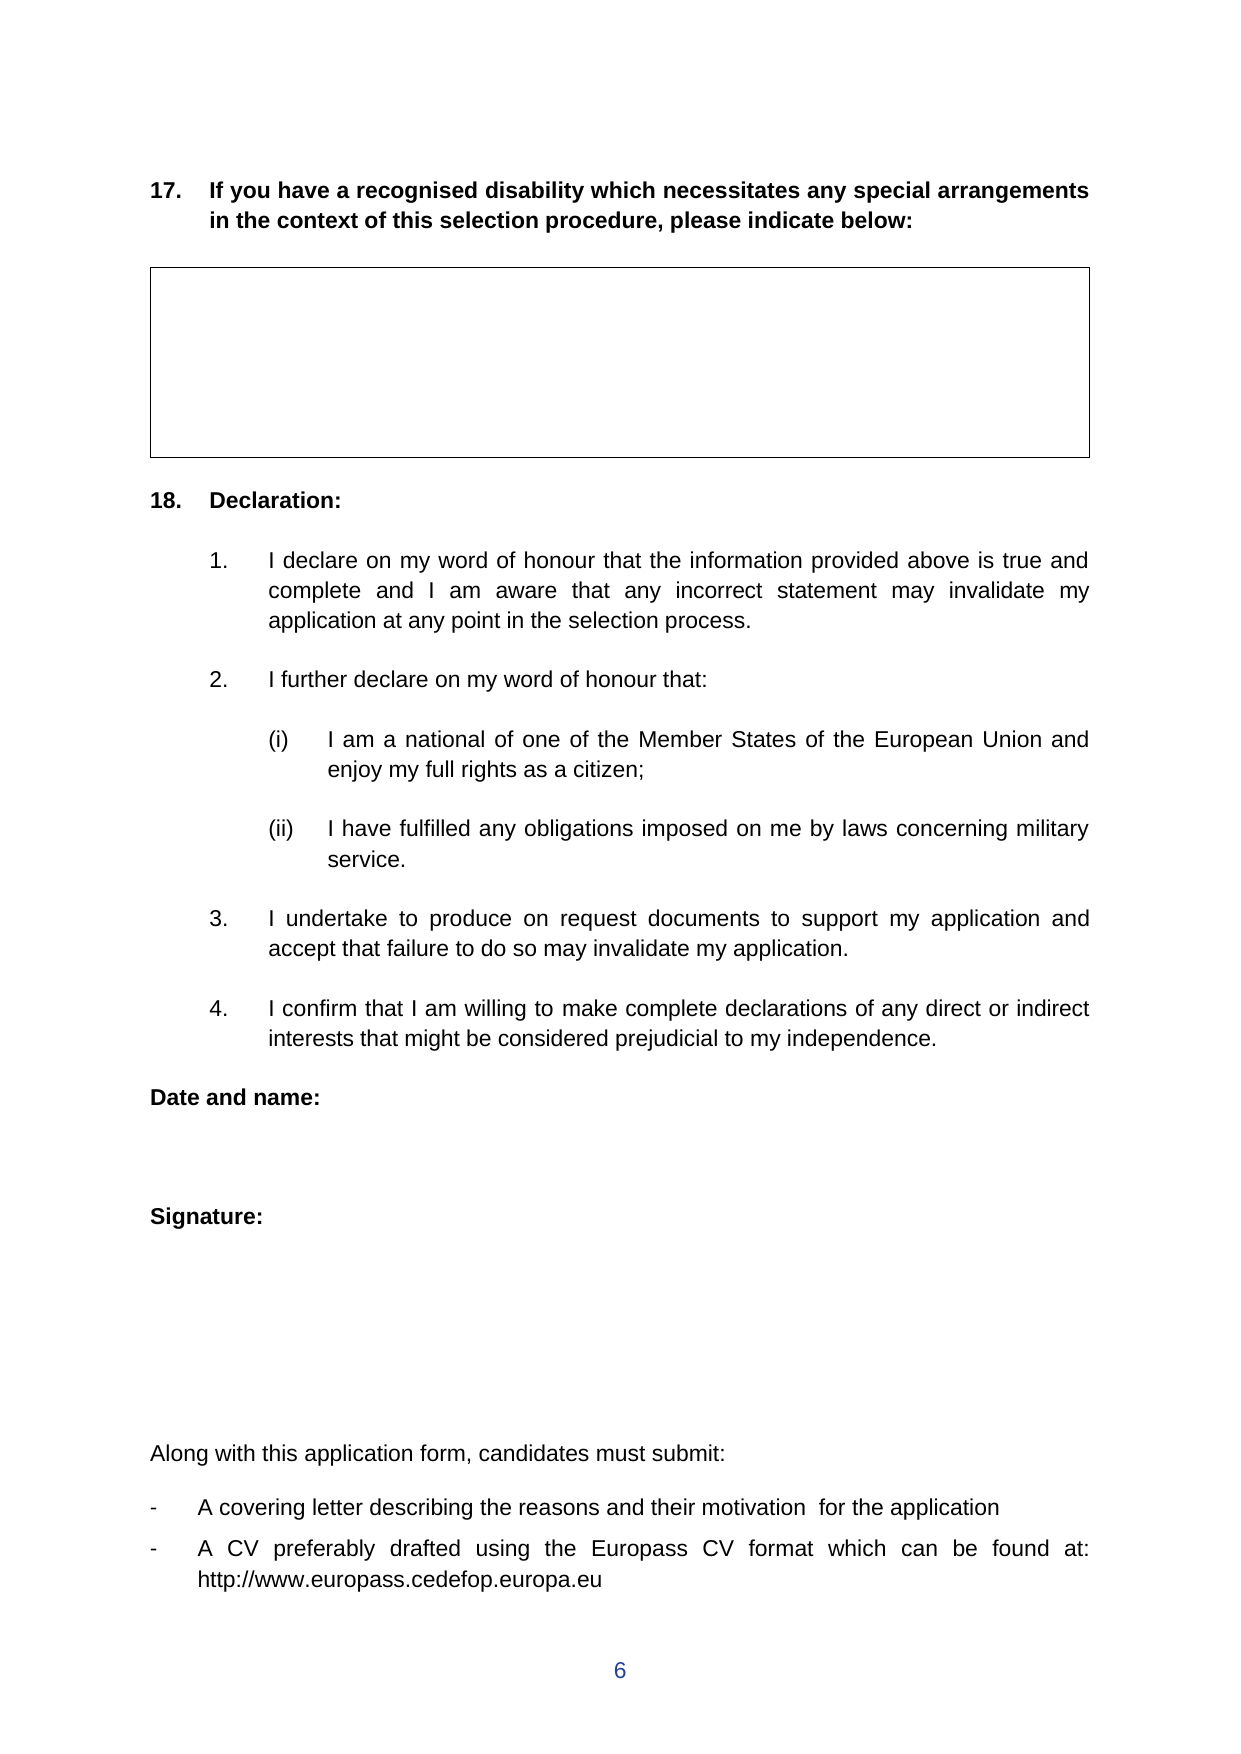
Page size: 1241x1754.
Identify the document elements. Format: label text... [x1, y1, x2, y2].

table_header [151, 268, 1089, 457]
text 18. Declaration: [150, 487, 1090, 514]
text 3. I undertake to produce on request documents to support my application and accept that failure to do so may invalidate my application. [209, 905, 1090, 962]
text (i) I am a national of one of the Member States of the European Union and enjoy my full rights as a citizen; [268, 726, 1090, 782]
text 1. I declare on my word of honour that the information provided above is true and complete and I am aware that any incorrect statement may invalidate my application at any point in the selection process. [209, 547, 1090, 633]
text 4. I confirm that I am willing to make complete declarations of any direct or indirect interests that might be considered prejudicial to my independence. [209, 994, 1090, 1051]
text Date and name: [150, 1084, 1090, 1111]
list A CV preferably drafted using the Europass CV format which can be found at: http://www.europass.cedefop.europa.eu [150, 1534, 1090, 1592]
text (ii) I have fulfilled any obligations imposed on me by laws concerning military service. [268, 815, 1090, 872]
list A covering letter describing the reasons and their motivation for the application [150, 1493, 1090, 1521]
text 17. If you have a recognised disability which necessitates any special arrangements in the context of this selection procedure, please indicate below: [150, 177, 1090, 234]
text Signature: [150, 1203, 1090, 1229]
text Along with this application form, candidates must submit: [150, 1440, 1090, 1467]
text 2. I further declare on my word of honour that: [209, 666, 1090, 693]
